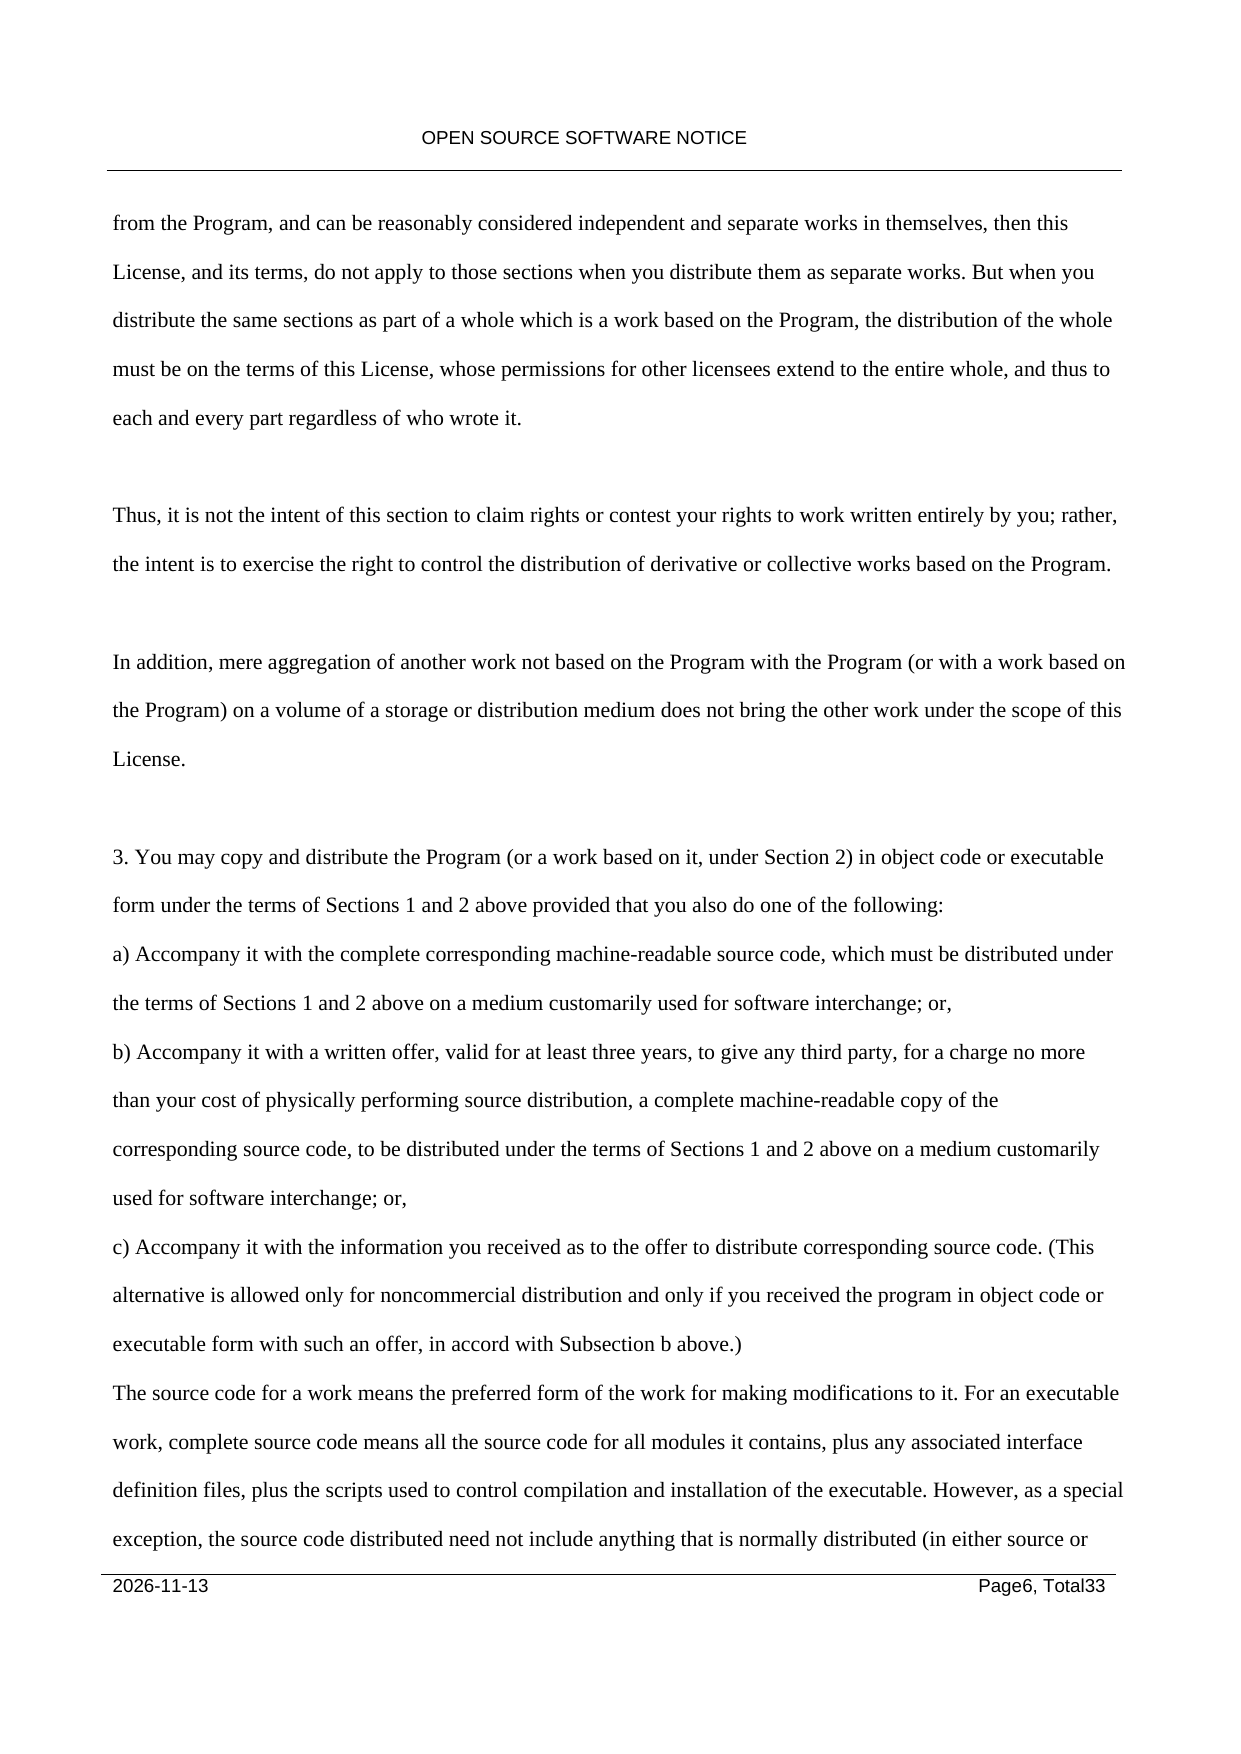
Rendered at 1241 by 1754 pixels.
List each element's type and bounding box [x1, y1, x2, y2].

text [112, 206, 1128, 1555]
